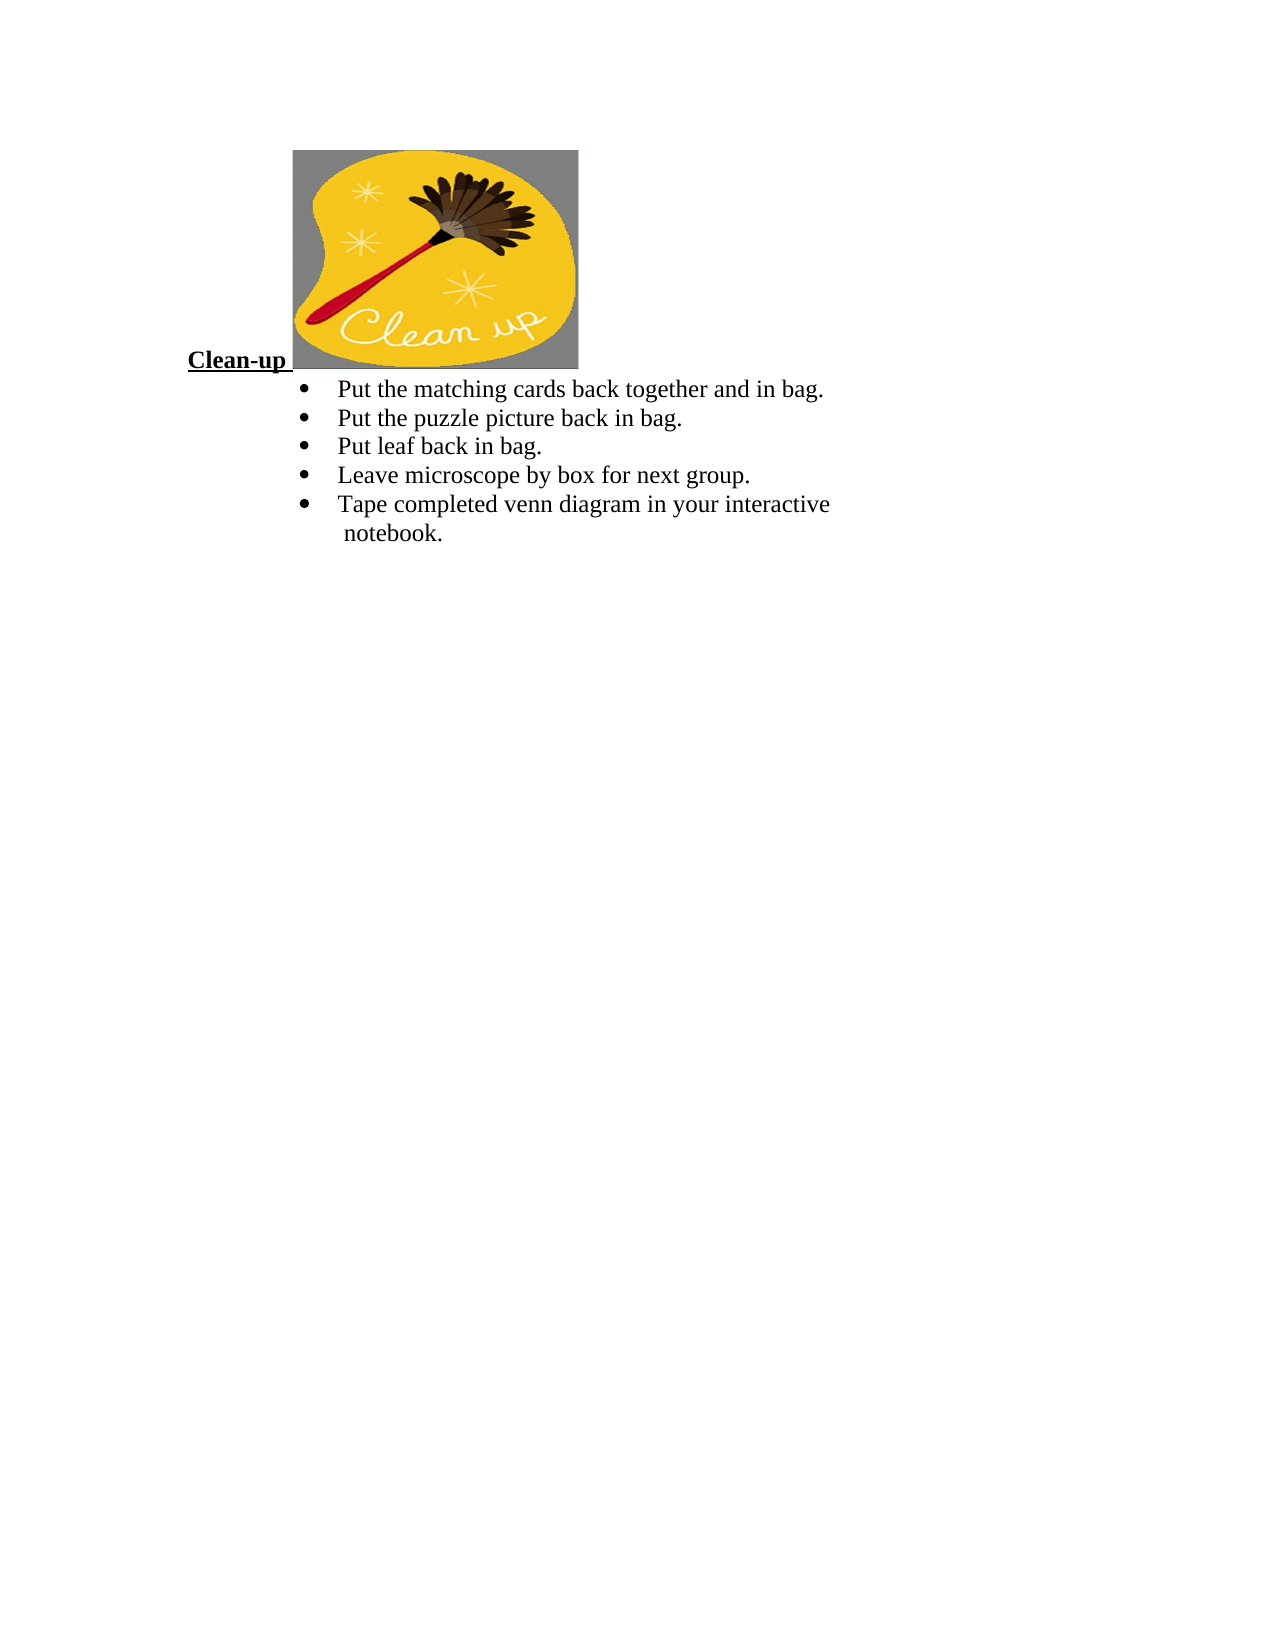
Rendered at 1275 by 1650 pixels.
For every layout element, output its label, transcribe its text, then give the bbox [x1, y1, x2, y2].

list notebook. [337, 518, 1087, 546]
list Tape completed venn diagram in your interactive [300, 489, 1087, 518]
list Put the matching cards back together and in bag. [300, 374, 1087, 403]
picture [292, 150, 579, 369]
list Leave microscope by box for next group. [300, 460, 1087, 489]
list Put the puzzle picture back in bag. [300, 403, 1087, 431]
list Put leaf back in bag. [300, 431, 1087, 460]
